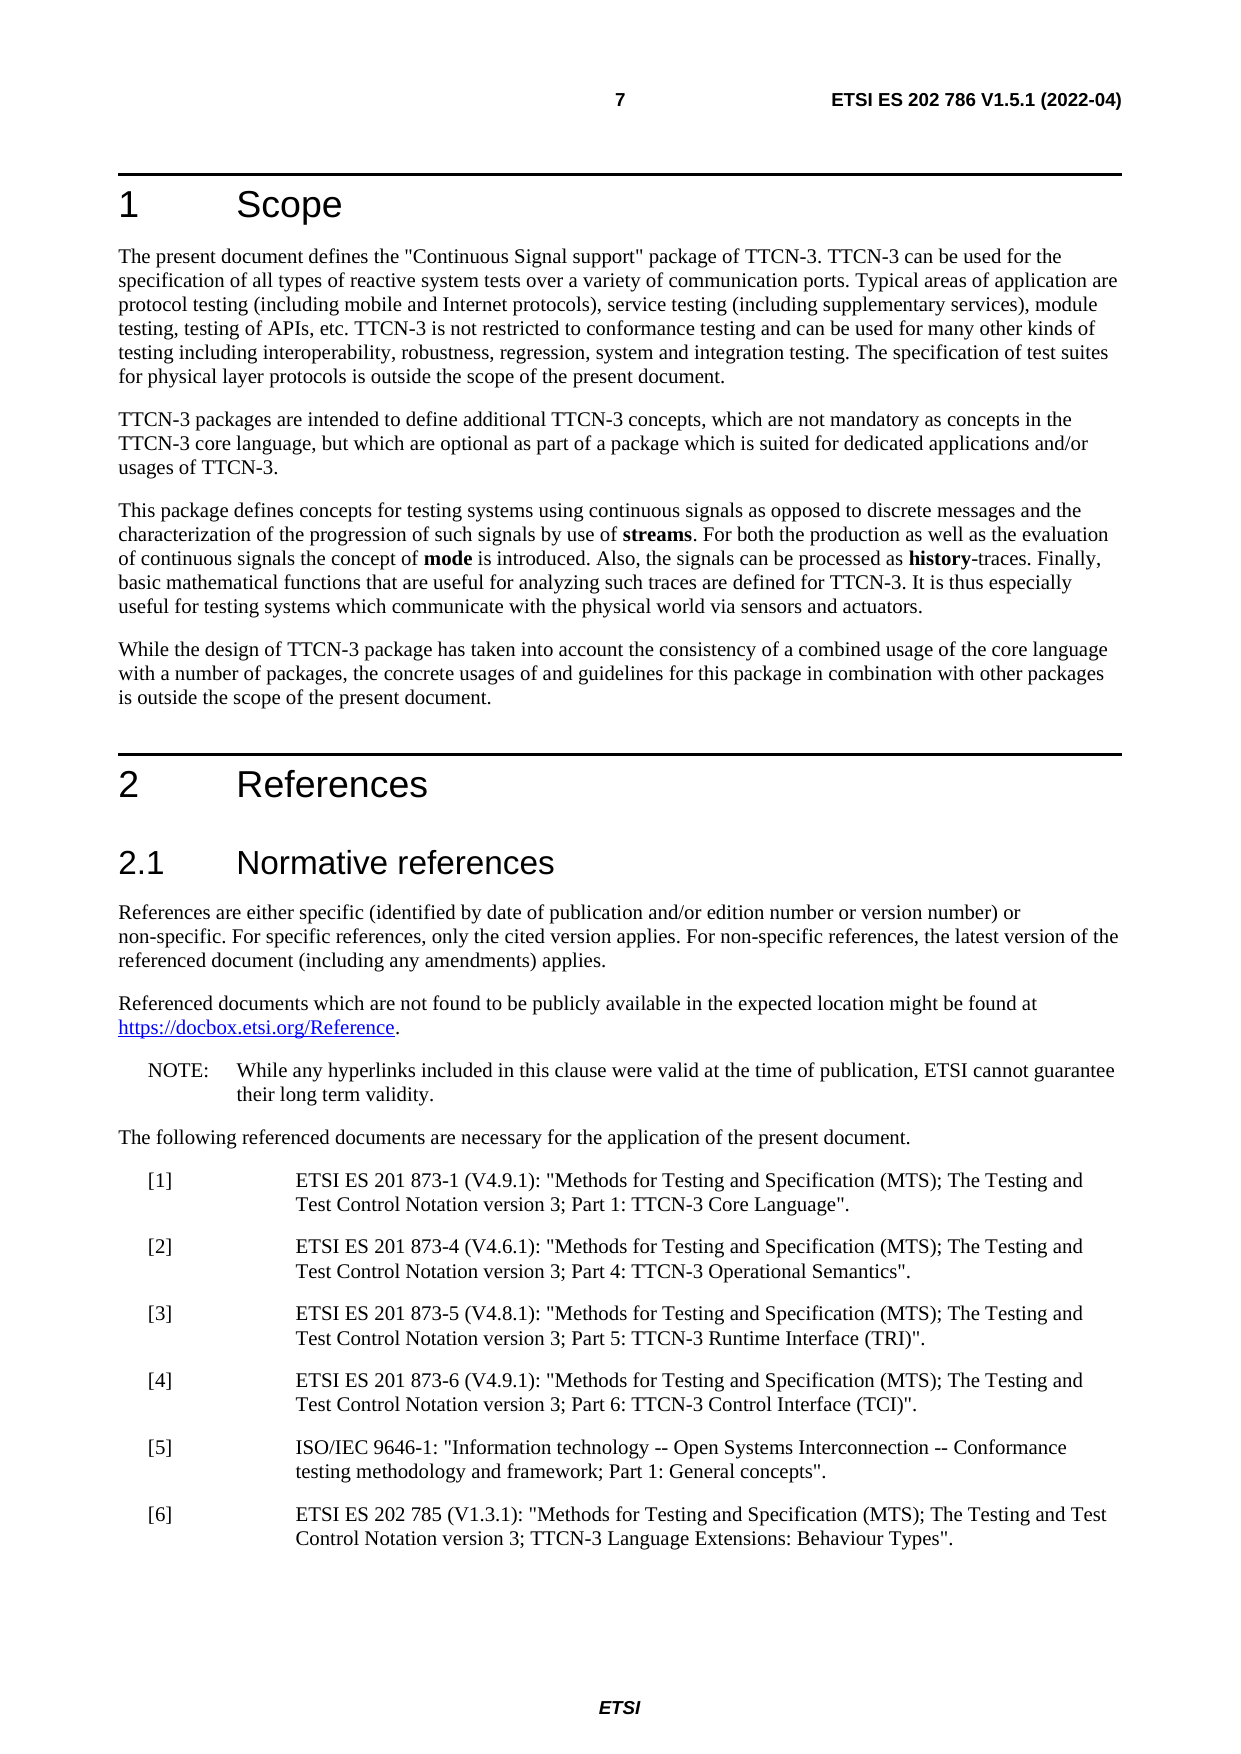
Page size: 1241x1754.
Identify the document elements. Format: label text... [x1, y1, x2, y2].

text The following referenced documents are necessary for the application of the present document. [118, 1125, 1122, 1149]
text TTCN-3 packages are intended to define additional TTCN-3 concepts, which are not mandatory as concepts in the TTCN-3 core language, but which are optional as part of a package which is suited for dedicated applications and/or usages of TTCN-3. [118, 407, 1122, 479]
text [4] ETSI ES 201 873-6 (V4.9.1): "Methods for Testing and Specification (MTS); The Testing and Test Control Notation version 3; Part 6: TTCN-3 Control Interface (TCI)". [148, 1368, 1122, 1416]
subtitle 1 Scope [118, 176, 1122, 225]
subtitle 2 References [118, 756, 1122, 805]
text [2] ETSI ES 201 873-4 (V4.6.1): "Methods for Testing and Specification (MTS); The Testing and Test Control Notation version 3; Part 4: TTCN-3 Operational Semantics". [148, 1234, 1122, 1283]
text While the design of TTCN-3 package has taken into account the consistency of a combined usage of the core language with a number of packages, the concrete usages of and guidelines for this package in combination with other packages is outside the scope of the present document. [118, 637, 1122, 709]
subtitle 2.1 Normative references [118, 843, 1122, 881]
text References are either specific (identified by date of publication and/or edition number or version number) or non-specific. For specific references, only the cited version applies. For non-specific references, the latest version of the referenced document (including any amendments) applies. [118, 900, 1122, 972]
text The present document defines the "Continuous Signal support" package of TTCN-3. TTCN-3 can be used for the specification of all types of reactive system tests over a variety of communication ports. Typical areas of application are protocol testing (including mobile and Internet protocols), service testing (including supplementary services), module testing, testing of APIs, etc. TTCN-3 is not restricted to conformance testing and can be used for many other kinds of testing including interoperability, robustness, regression, system and integration testing. The specification of test suites for physical layer protocols is outside the scope of the present document. [118, 244, 1122, 388]
text [1] ETSI ES 201 873-1 (V4.9.1): "Methods for Testing and Specification (MTS); The Testing and Test Control Notation version 3; Part 1: TTCN-3 Core Language". [148, 1168, 1122, 1216]
text [5] ISO/IEC 9646-1: "Information technology -- Open Systems Interconnection -- Conformance testing methodology and framework; Part 1: General concepts". [148, 1435, 1122, 1483]
text [3] ETSI ES 201 873-5 (V4.8.1): "Methods for Testing and Specification (MTS); The Testing and Test Control Notation version 3; Part 5: TTCN-3 Runtime Interface (TRI)". [148, 1301, 1122, 1349]
text NOTE: While any hyperlinks included in this clause were valid at the time of publication, ETSI cannot guarantee their long term validity. [148, 1058, 1122, 1106]
text [6] ETSI ES 202 785 (V1.3.1): "Methods for Testing and Specification (MTS); The Testing and Test Control Notation version 3; TTCN-3 Language Extensions: Behaviour Types". [148, 1502, 1122, 1550]
text Referenced documents which are not found to be publicly available in the expected location might be found at https://docbox.etsi.org/Reference. [118, 991, 1122, 1039]
text This package defines concepts for testing systems using continuous signals as opposed to discrete messages and the characterization of the progression of such signals by use of streams. For both the production as well as the evaluation of continuous signals the concept of mode is introduced. Also, the signals can be processed as history-traces. Finally, basic mathematical functions that are useful for analyzing such traces are defined for TTCN-3. It is thus especially useful for testing systems which communicate with the physical world via sensors and actuators. [118, 498, 1122, 618]
